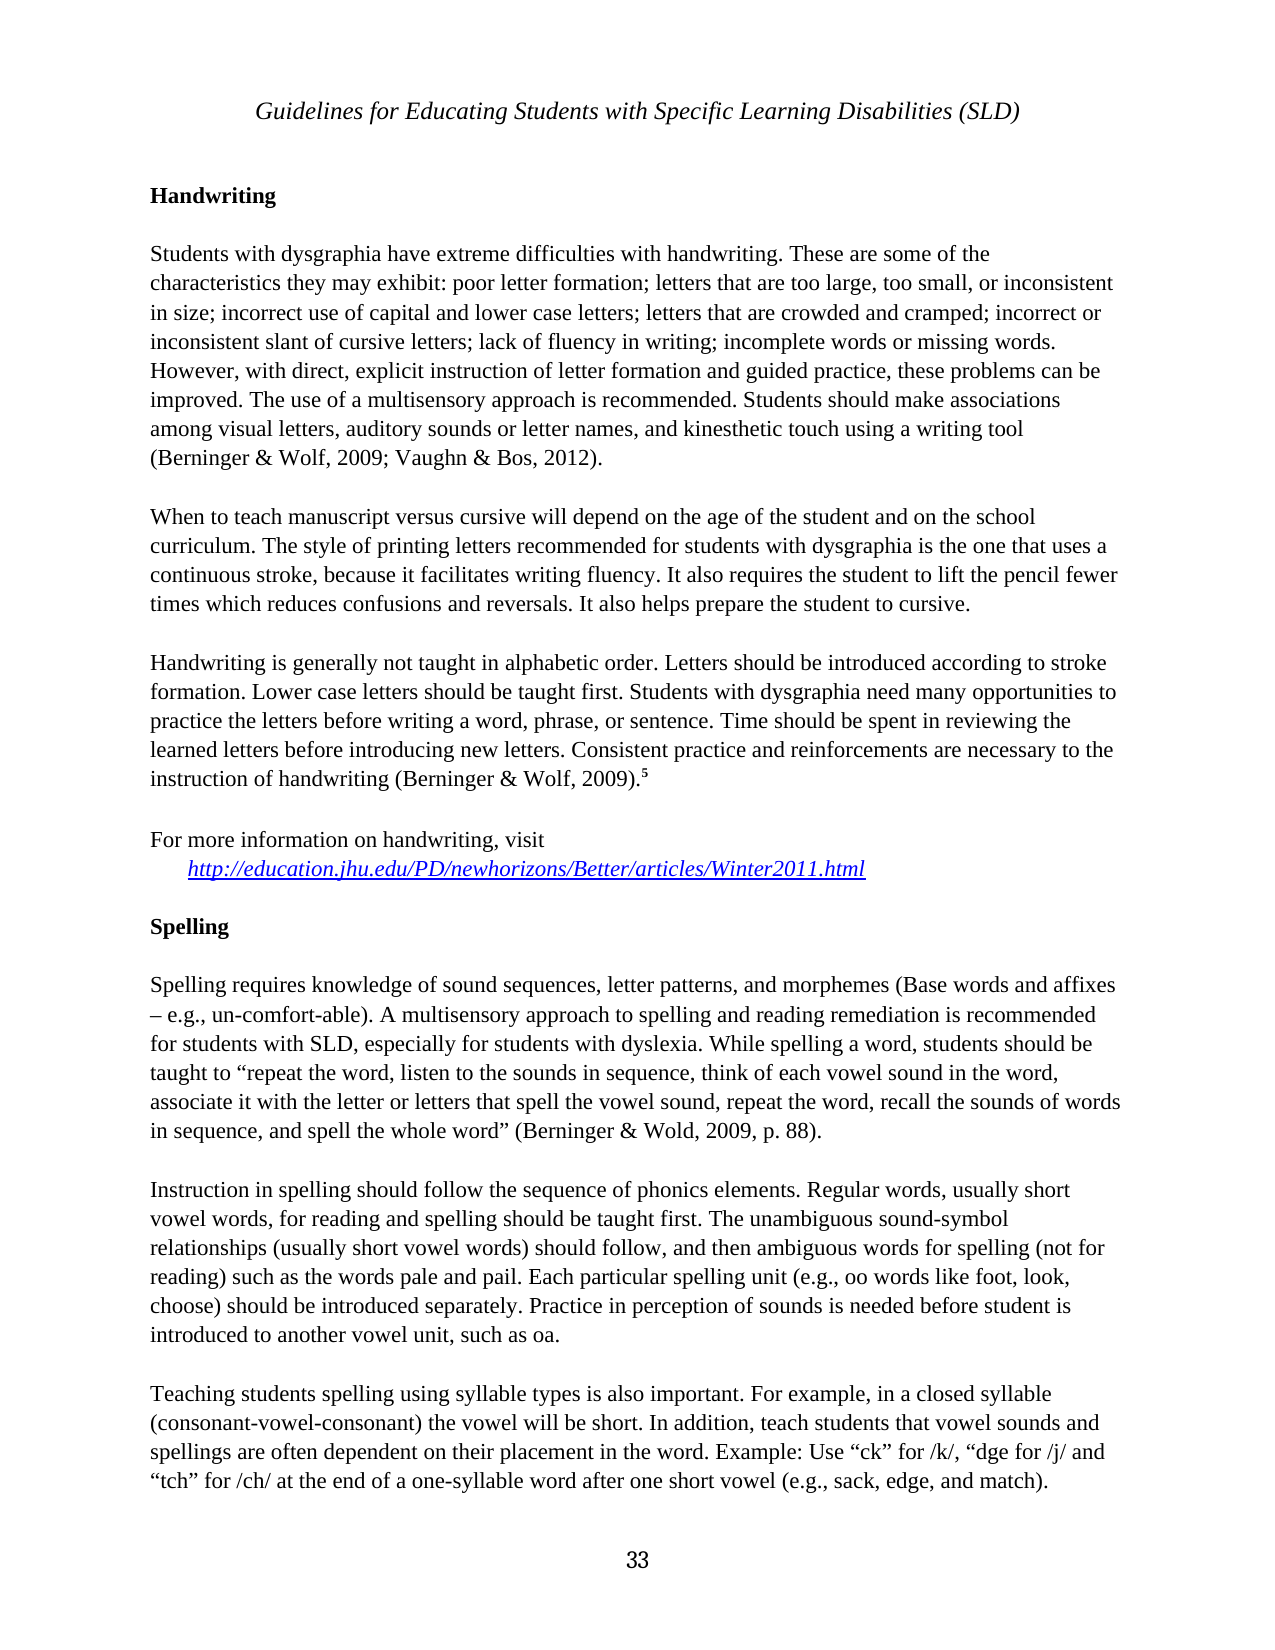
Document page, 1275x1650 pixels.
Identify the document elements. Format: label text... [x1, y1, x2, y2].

text For more information on handwriting, visit [150, 823, 1125, 852]
text Students with dysgraphia have extreme difficulties with handwriting. These are some of the characteristics they may exhibit: poor letter formation; letters that are too large, too small, or inconsistent in size; incorrect use of capital and lower case letters; letters that are crowded and cramped; incorrect or inconsistent slant of cursive letters; lack of fluency in writing; incomplete words or missing words. However, with direct, explicit instruction of letter formation and guided practice, these problems can be improved. The use of a multisensory approach is recommended. Students should make associations among visual letters, auditory sounds or letter names, and kinesthetic touch using a writing tool (Berninger & Wolf, 2009; Vaughn & Bos, 2012). [150, 237, 1125, 471]
text Instruction in spelling should follow the sequence of phonics elements. Regular words, usually short vowel words, for reading and spelling should be taught first. The unambiguous sound-symbol relationships (usually short vowel words) should follow, and then ambiguous words for spelling (not for reading) such as the words pale and pail. Each particular spelling unit (e.g., oo words like foot, look, choose) should be introduced separately. Practice in perception of sounds is needed before student is introduced to another vowel unit, such as oa. [150, 1173, 1125, 1348]
text Handwriting is generally not taught in alphabetic order. Letters should be introduced according to stroke formation. Lower case letters should be taught first. Students with dysgraphia need many opportunities to practice the letters before writing a word, phrase, or sentence. Time should be spent in reviewing the learned letters before introducing new letters. Consistent practice and reinforcements are necessary to the instruction of handwriting (Berninger & Wolf, 2009).5 [150, 646, 1125, 792]
subtitle Spelling [150, 910, 1125, 939]
text When to teach manuscript versus cursive will depend on the age of the student and on the school curriculum. The style of printing letters recommended for students with dysgraphia is the one that uses a continuous stroke, because it facilitates writing fluency. It also requires the student to lift the pencil fewer times which reduces confusions and reversals. It also helps prepare the student to cursive. [150, 500, 1125, 617]
text Spelling requires knowledge of sound sequences, letter patterns, and morphemes (Base words and affixes – e.g., un-comfort-able). A multisensory approach to spelling and reading remediation is recommended for students with SLD, especially for students with dyslexia. While spelling a word, students should be taught to “repeat the word, listen to the sounds in sequence, think of each vowel sound in the word, associate it with the letter or letters that spell the vowel sound, repeat the word, recall the sounds of words in sequence, and spell the whole word” (Berninger & Wold, 2009, p. 88). [150, 969, 1125, 1144]
text Teaching students spelling using syllable types is also important. For example, in a closed syllable (consonant-vowel-consonant) the vowel will be short. In addition, teach students that vowel sounds and spellings are often dependent on their placement in the word. Example: Use “ck” for /k/, “dge for /j/ and “tch” for /ch/ at the end of a one-syllable word after one short vowel (e.g., sack, edge, and match). [150, 1377, 1125, 1494]
text http://education.jhu.edu/PD/newhorizons/Better/articles/Winter2011.html [187, 852, 1125, 881]
subtitle Handwriting [150, 179, 1125, 208]
